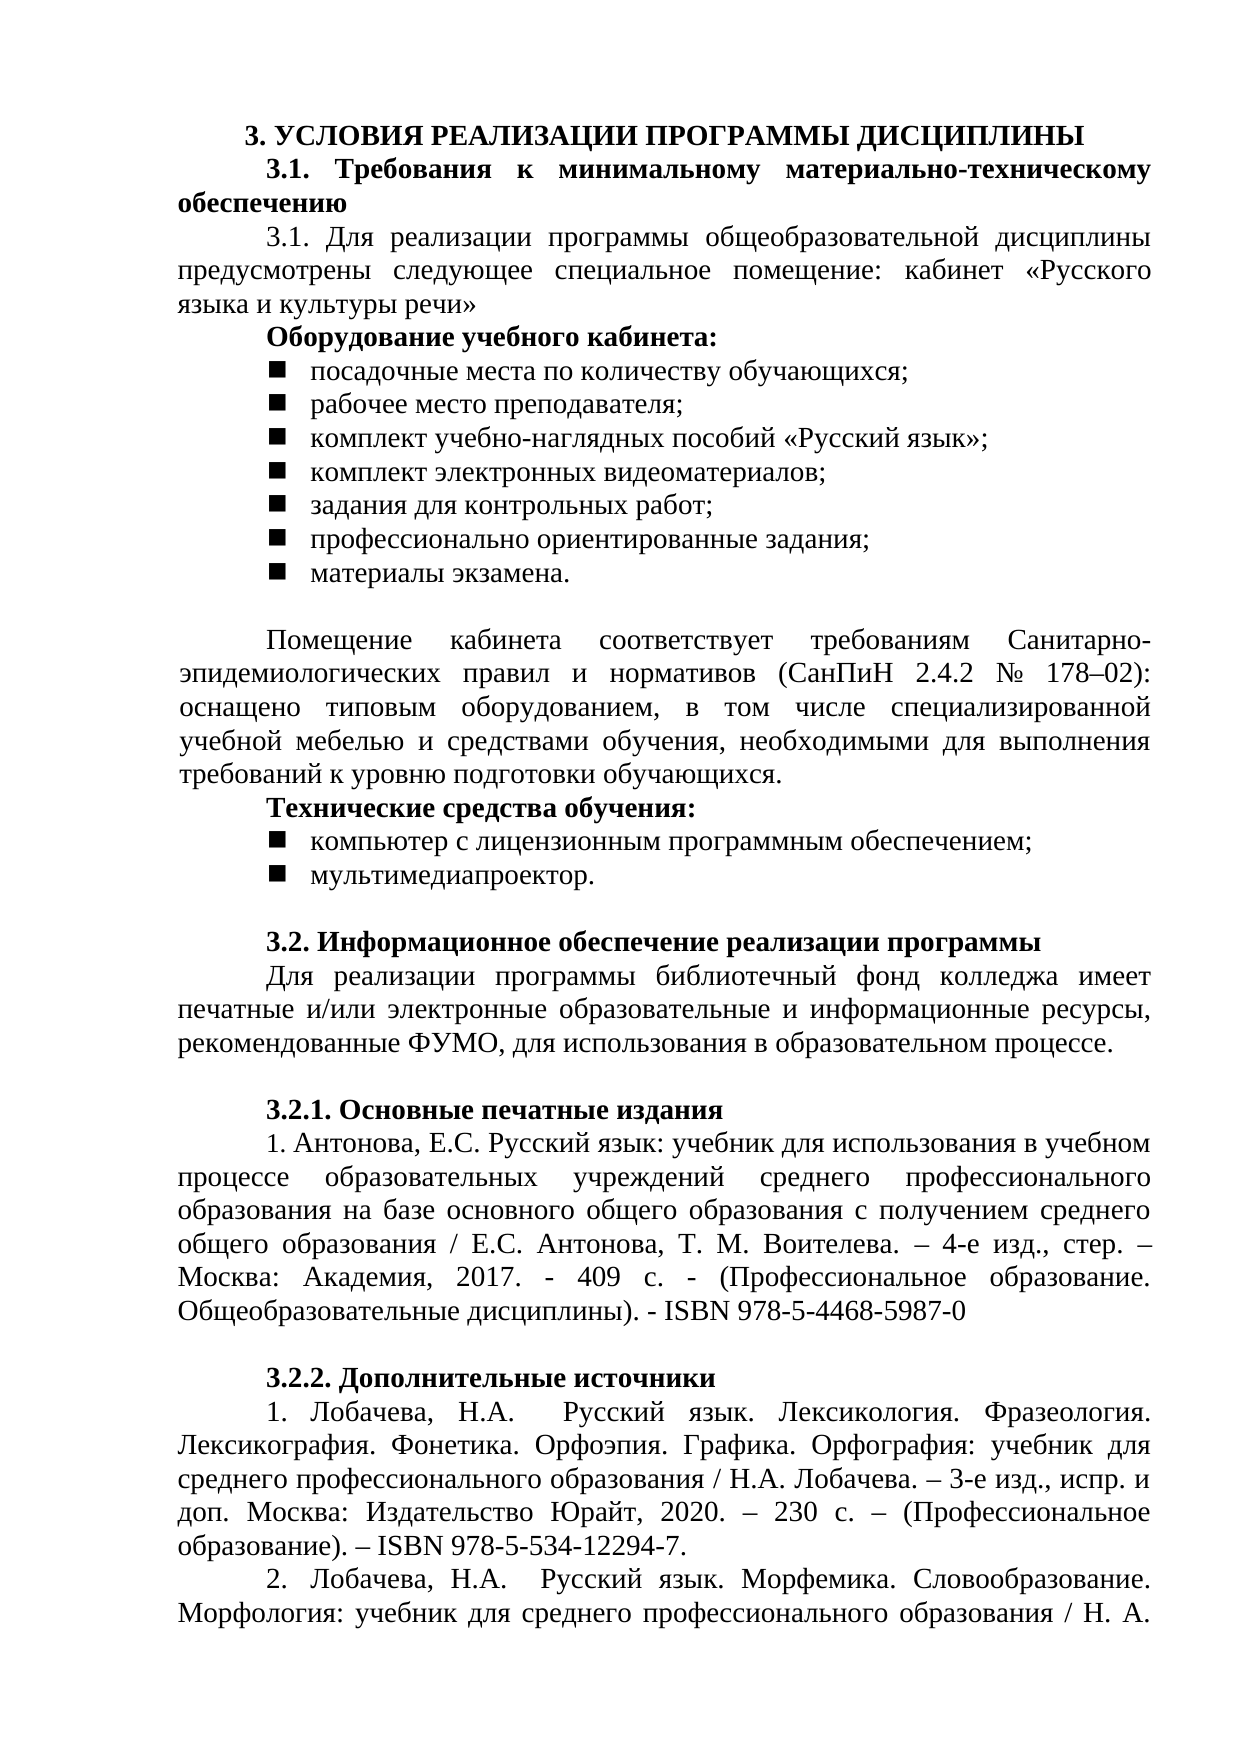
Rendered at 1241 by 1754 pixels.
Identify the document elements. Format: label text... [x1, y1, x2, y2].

text Технические средства обучения: [177, 790, 1152, 823]
text материалы экзамена. [177, 555, 1152, 588]
text 3. условия реализации программы дисциплины [177, 118, 1152, 152]
text профессионально ориентированные задания; [177, 521, 1152, 555]
text Для реализации программы библиотечный фонд колледжа имеет печатные и/или электронные образовательные и информационные ресурсы, рекомендованные ФУМО, для использования в образовательном процессе. [177, 958, 1152, 1058]
text посадочные места по количеству обучающихся; [177, 353, 1152, 387]
text Оборудование учебного кабинета: [177, 319, 1152, 353]
text 3.1. Для реализации программы общеобразовательной дисциплины предусмотрены следующее специальное помещение: кабинет «Русского языка и культуры речи» [177, 219, 1152, 319]
list Антонова, Е.С. Русский язык: учебник для использования в учебном процессе образовательных учреждений среднего профессионального образования на базе основного общего образования с получением среднего общего образования / Е.С. Антонова, Т. М. Воителева. – 4-е изд., стер. –Москва: Академия, 2017. - 409 с. - (Профессиональное образование. Общеобразовательные дисциплины). - ISBN 978-5-4468-5987-0 [177, 1125, 1152, 1327]
text 3.2. Информационное обеспечение реализации программы [177, 924, 1152, 958]
text задания для контрольных работ; [177, 487, 1152, 521]
list Лобачева, Н.А. Русский язык. Лексикология. Фразеология. Лексикография. Фонетика. Орфоэпия. Графика. Орфография: учебник для среднего профессионального образования / Н.А. Лобачева. – 3-е изд., испр. и доп. Москва: Издательство Юрайт, 2020. – 230 с. – (Профессиональное образование). – ISBN 978-5-534-12294-7. [177, 1394, 1152, 1561]
text комплект учебно-наглядных пособий «Русский язык»; [177, 420, 1152, 454]
text 3.1. Требования к минимальному материально-техническому обеспечению [177, 152, 1152, 219]
text комплект электронных видеоматериалов; [177, 454, 1152, 487]
text рабочее место преподавателя; [177, 387, 1152, 420]
list Помещение кабинета соответствует требованиям Санитарно-эпидемиологических правил и нормативов (СанПиН 2.4.2 № 178–02): оснащено типовым оборудованием, в том числе специализированной учебной мебелью и средствами обучения, необходимыми для выполнения требований к уровню подготовки обучающихся. [179, 622, 1152, 790]
text мультимедиапроектор. [177, 857, 1152, 891]
text компьютер с лицензионным программным обеспечением; [177, 823, 1152, 857]
text 3.2.2. Дополнительные источники [177, 1360, 1152, 1394]
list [177, 1561, 1152, 1628]
text 3.2.1. Основные печатные издания [177, 1092, 1152, 1125]
